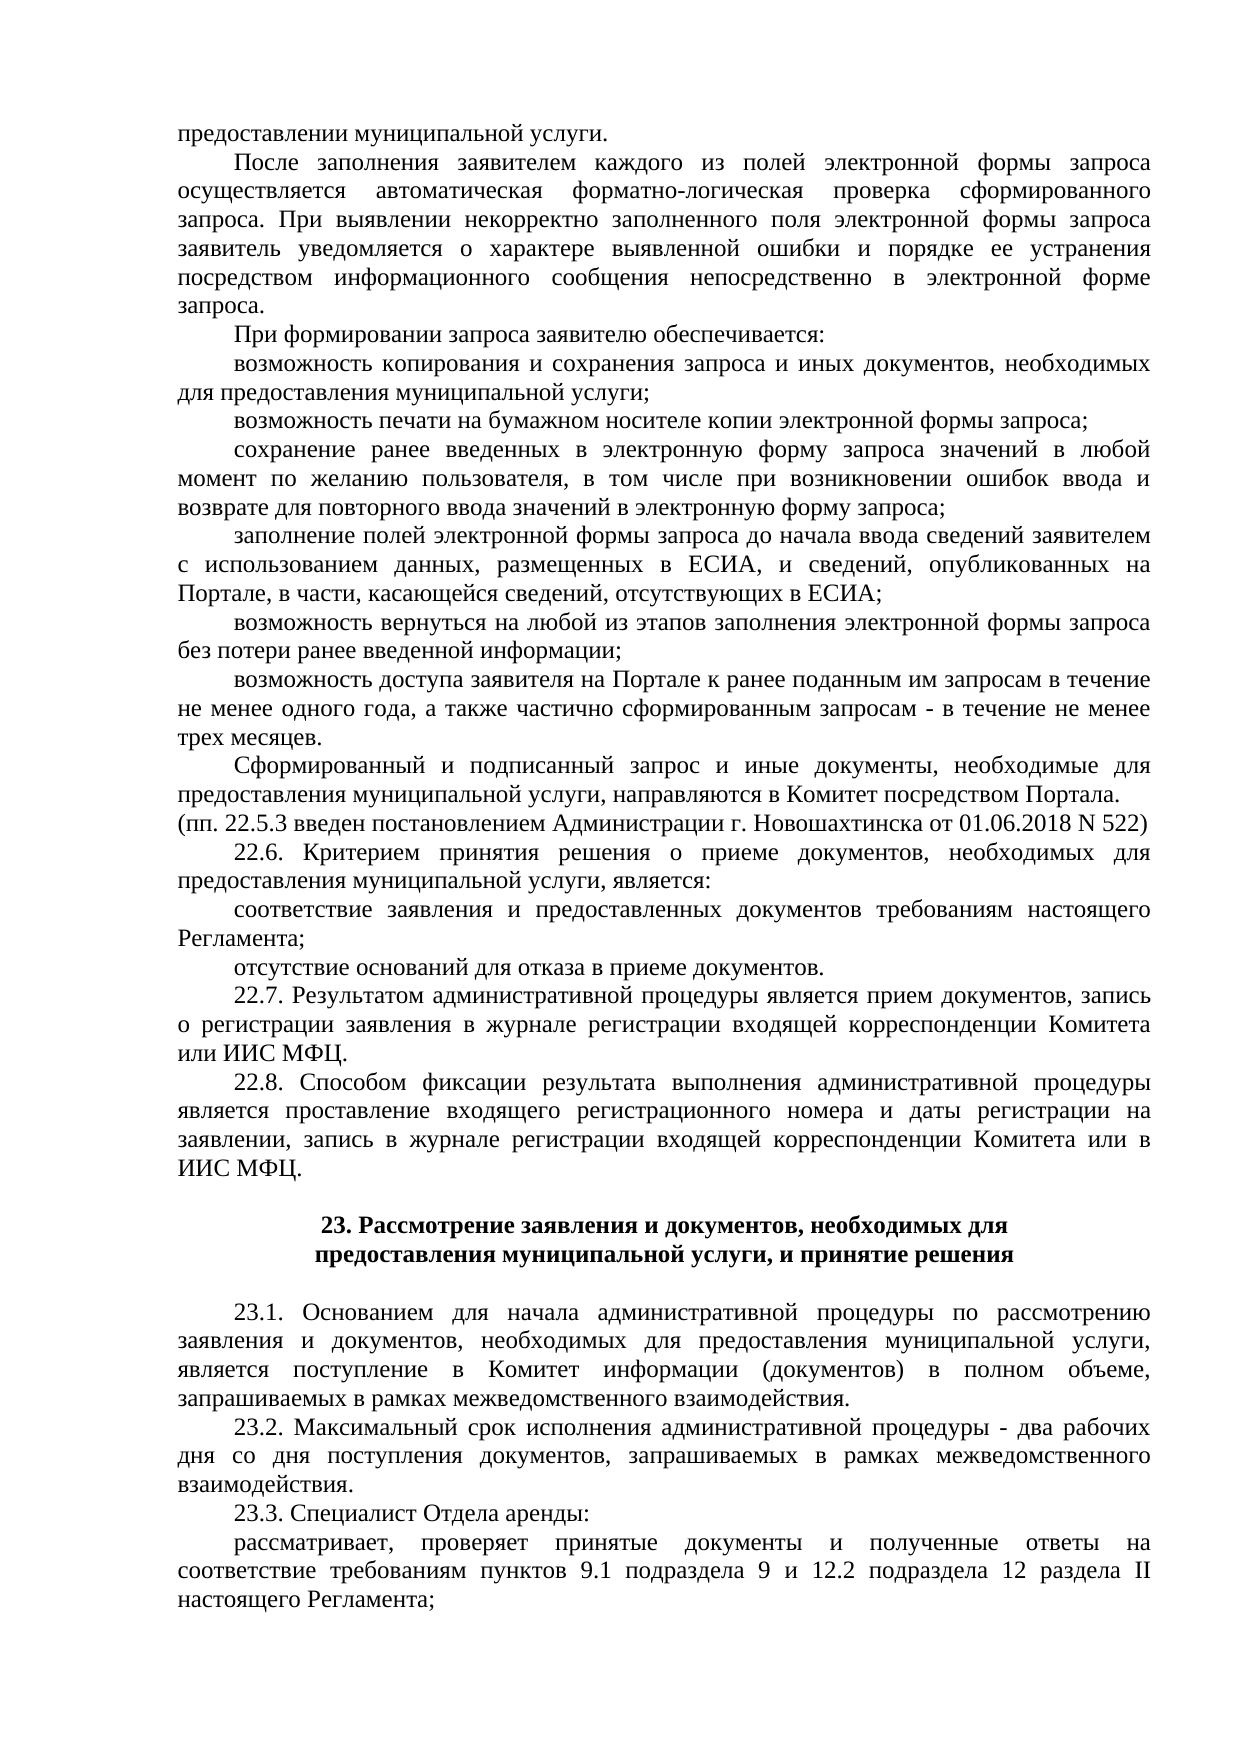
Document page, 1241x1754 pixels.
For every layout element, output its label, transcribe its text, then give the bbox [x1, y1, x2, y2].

text заполнение полей электронной формы запроса до начала ввода сведений заявителем с использованием данных, размещенных в ЕСИА, и сведений, опубликованных на Портале, в части, касающейся сведений, отсутствующих в ЕСИА; [177, 521, 1152, 607]
text 23.3. Специалист Отдела аренды: [177, 1498, 1152, 1527]
text возможность вернуться на любой из этапов заполнения электронной формы запроса без потери ранее введенной информации; [177, 607, 1152, 664]
text возможность доступа заявителя на Портале к ранее поданным им запросам в течение не менее одного года, а также частично сформированным запросам - в течение не менее трех месяцев. [177, 664, 1152, 751]
text возможность печати на бумажном носителе копии электронной формы запроса; [177, 406, 1152, 434]
text 23.1. Основанием для начала административной процедуры по рассмотрению заявления и документов, необходимых для предоставления муниципальной услуги, является поступление в Комитет информации (документов) в полном объеме, запрашиваемых в рамках межведомственного взаимодействия. [177, 1297, 1152, 1412]
text (пп. 22.5.3 введен постановлением Администрации г. Новошахтинска от 01.06.2018 N 522) [177, 808, 1152, 837]
text возможность копирования и сохранения запроса и иных документов, необходимых для предоставления муниципальной услуги; [177, 348, 1152, 406]
text сохранение ранее введенных в электронную форму запроса значений в любой момент по желанию пользователя, в том числе при возникновении ошибок ввода и возврате для повторного ввода значений в электронную форму запроса; [177, 434, 1152, 521]
title предоставления муниципальной услуги, и принятие решения [177, 1239, 1152, 1268]
text 22.8. Способом фиксации результата выполнения административной процедуры является проставление входящего регистрационного номера и даты регистрации на заявлении, запись в журнале регистрации входящей корреспонденции Комитета или в ИИС МФЦ. [177, 1067, 1152, 1182]
text соответствие заявления и предоставленных документов требованиям настоящего Регламента; [177, 894, 1152, 952]
title 23. Рассмотрение заявления и документов, необходимых для [177, 1211, 1152, 1239]
text 22.7. Результатом административной процедуры является прием документов, запись о регистрации заявления в журнале регистрации входящей корреспонденции Комитета или ИИС МФЦ. [177, 981, 1152, 1067]
text отсутствие оснований для отказа в приеме документов. [177, 952, 1152, 981]
text 22.6. Критерием принятия решения о приеме документов, необходимых для предоставления муниципальной услуги, является: [177, 837, 1152, 894]
text 23.2. Максимальный срок исполнения административной процедуры - два рабочих дня со дня поступления документов, запрашиваемых в рамках межведомственного взаимодействия. [177, 1412, 1152, 1498]
text Сформированный и подписанный запрос и иные документы, необходимые для предоставления муниципальной услуги, направляются в Комитет посредством Портала. [177, 751, 1152, 808]
text После заполнения заявителем каждого из полей электронной формы запроса осуществляется автоматическая форматно-логическая проверка сформированного запроса. При выявлении некорректно заполненного поля электронной формы запроса заявитель уведомляется о характере выявленной ошибки и порядке ее устранения посредством информационного сообщения непосредственно в электронной форме запроса. [177, 147, 1152, 319]
text При формировании запроса заявителю обеспечивается: [177, 319, 1152, 348]
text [177, 118, 1152, 147]
text рассматривает, проверяет принятые документы и полученные ответы на соответствие требованиям пунктов 9.1 подраздела 9 и 12.2 подраздела 12 раздела II настоящего Регламента; [177, 1527, 1152, 1613]
